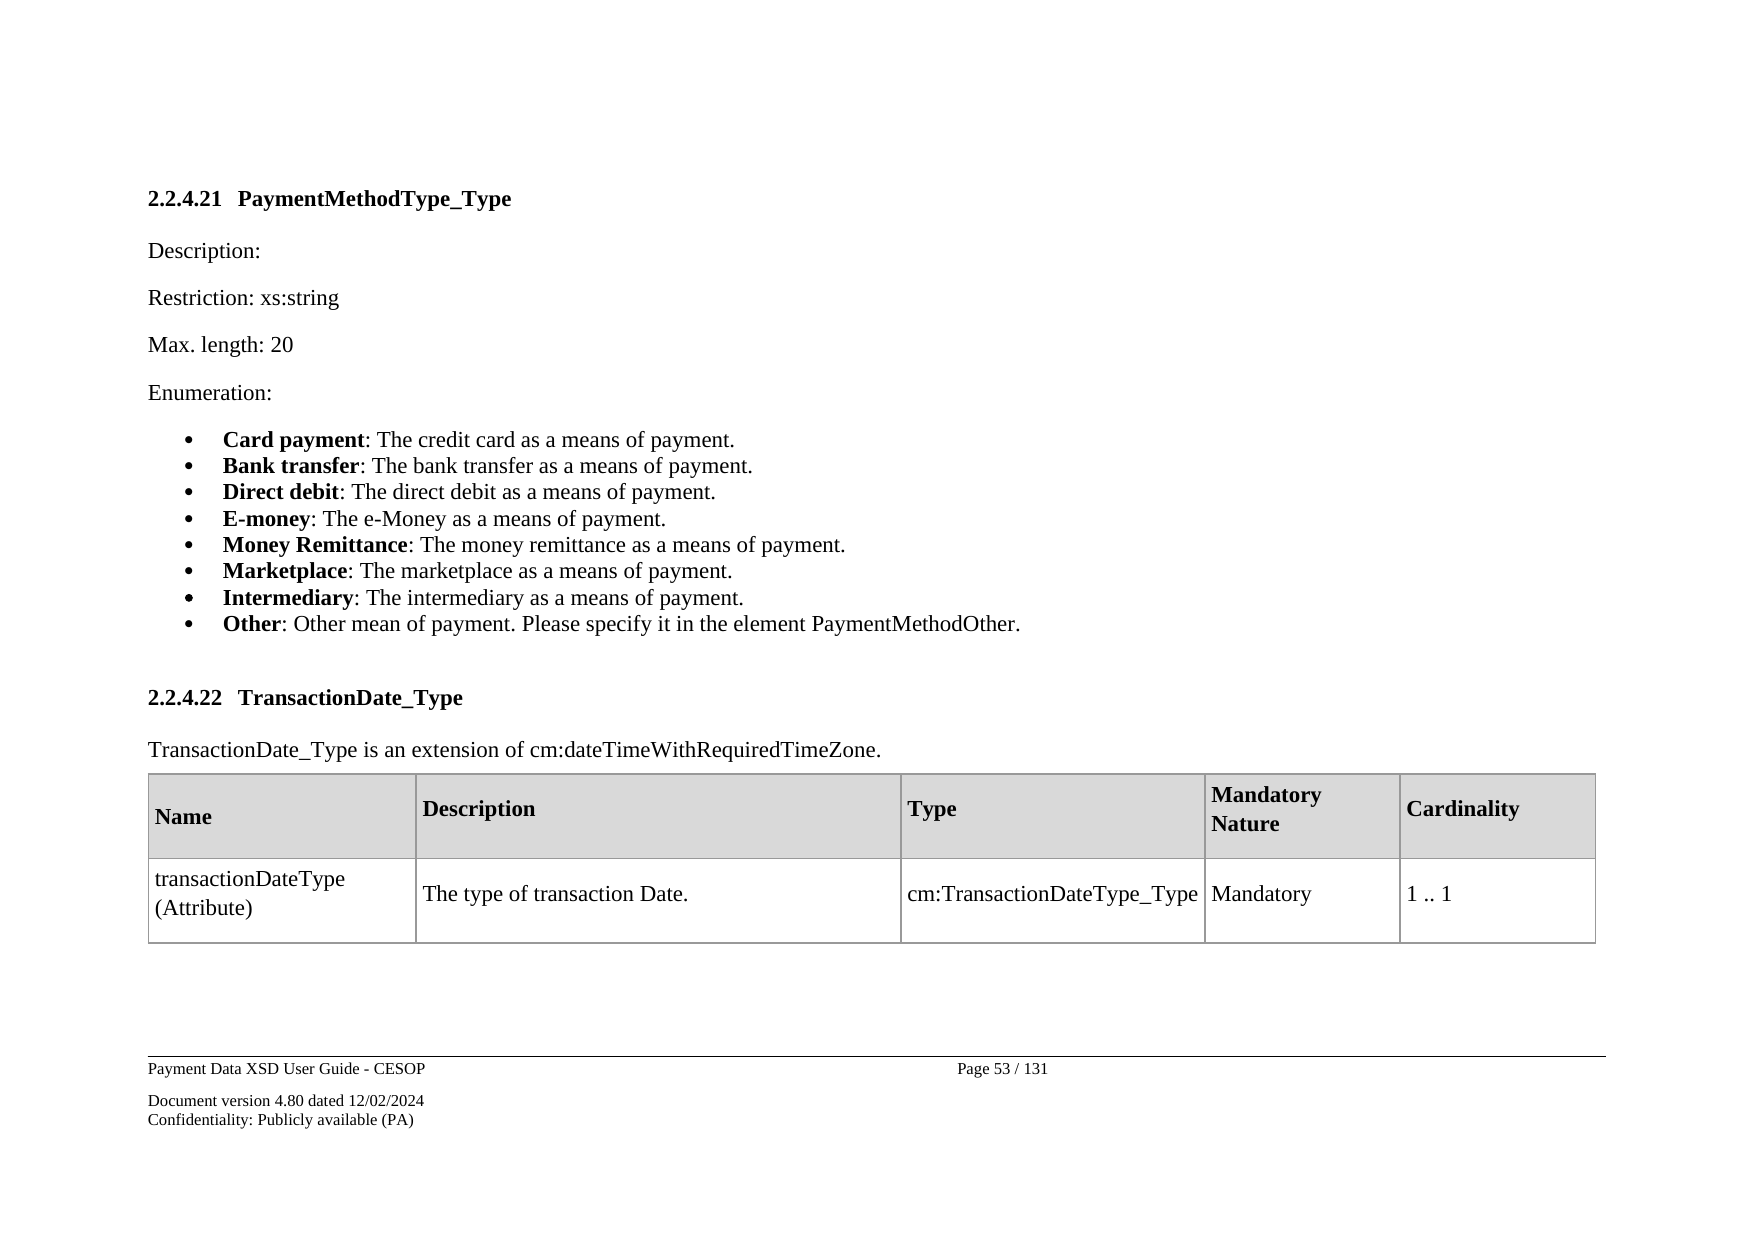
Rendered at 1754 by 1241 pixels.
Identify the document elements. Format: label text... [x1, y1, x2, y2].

table_header Cardinality [1401, 775, 1595, 858]
table_header Type [902, 775, 1204, 858]
subtitle TransactionDate_Type [148, 684, 1606, 711]
table_cell The type of transaction Date. [417, 859, 900, 942]
table_header Description [417, 775, 900, 858]
table_header Name [149, 775, 415, 858]
list Money Remittance: The money remittance as a means of payment. [185, 531, 1606, 557]
list Marketplace: The marketplace as a means of payment. [185, 557, 1606, 584]
text Description: [148, 237, 1606, 263]
list Bank transfer: The bank transfer as a means of payment. [185, 452, 1606, 478]
list E-money: The e-Money as a means of payment. [185, 505, 1606, 531]
table_cell Mandatory [1206, 859, 1399, 942]
list Card payment: The credit card as a means of payment. [185, 426, 1606, 452]
table_cell 1 .. 1 [1401, 859, 1595, 942]
subtitle PaymentMethodType_Type [148, 185, 1606, 211]
list Direct debit: The direct debit as a means of payment. [185, 478, 1606, 505]
table_cell transactionDateType (Attribute) [149, 859, 415, 942]
list Intermediary: The intermediary as a means of payment. [185, 584, 1606, 610]
text Restriction: xs:string [148, 284, 1606, 311]
text Enumeration: [148, 378, 1606, 405]
table_header Mandatory Nature [1206, 775, 1399, 858]
list Other: Other mean of payment. Please specify it in the element PaymentMethodOther. [185, 610, 1606, 637]
text TransactionDate_Type is an extension of cm:dateTimeWithRequiredTimeZone. [148, 736, 1606, 763]
table_cell cm:TransactionDateType_Type [902, 859, 1204, 942]
text Max. length: 20 [148, 331, 1606, 358]
